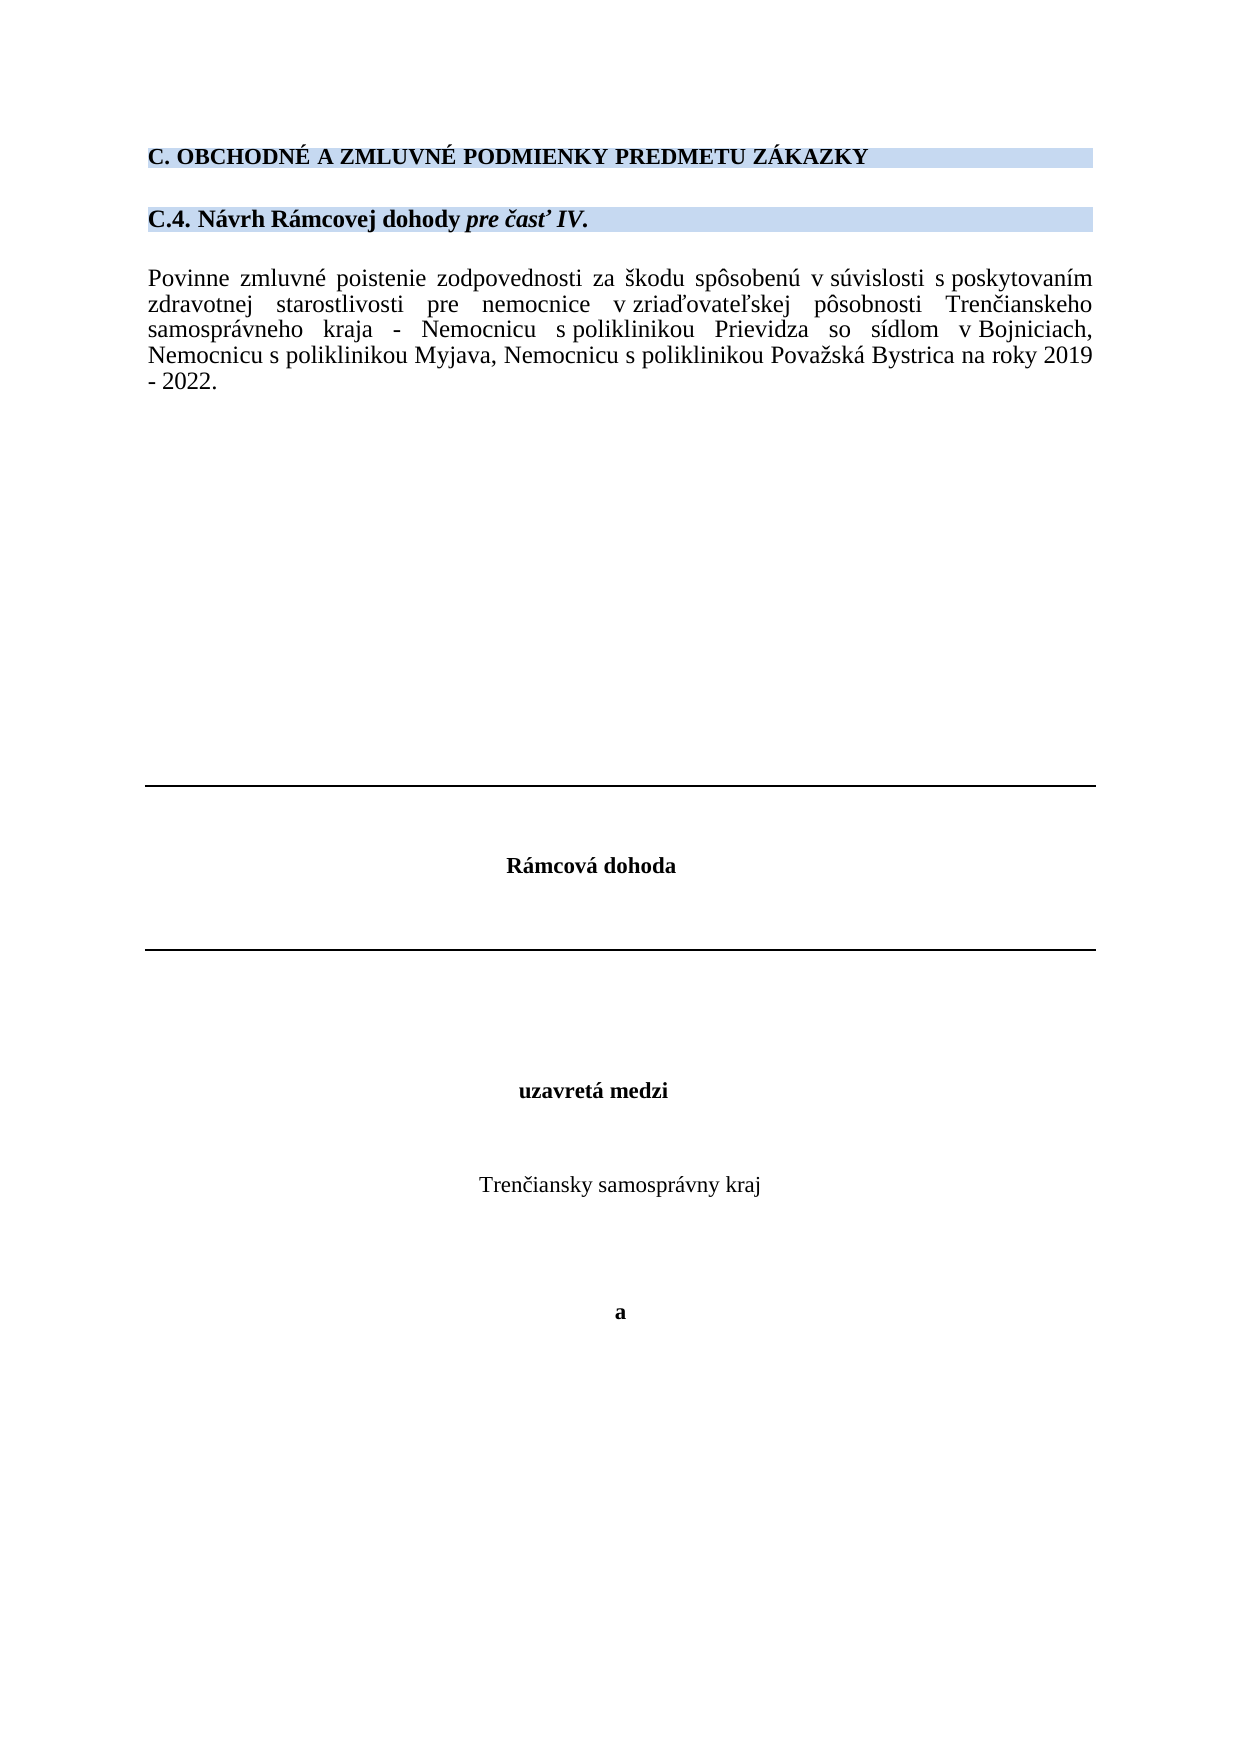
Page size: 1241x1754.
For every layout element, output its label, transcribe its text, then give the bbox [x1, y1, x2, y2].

text uzavretá medzi [502, 1077, 684, 1103]
text a [576, 1298, 664, 1324]
text C.4. Návrh Rámcovej dohody pre časť IV. [148, 207, 1093, 232]
text Povinne zmluvné poistenie zodpovednosti za škodu spôsobenú v súvislosti s poskytovaním zdravotnej starostlivosti pre nemocnice v zriaďovateľskej pôsobnosti Trenčianskeho samosprávneho kraja - Nemocnicu s poliklinikou Prievidza so sídlom v Bojniciach, Nemocnicu s poliklinikou Myjava, Nemocnicu s poliklinikou Považská Bystrica na roky 2019 - 2022. [148, 266, 1093, 394]
text Rámcová dohoda [487, 852, 695, 878]
text C. OBCHODNÉ A ZMLUVNÉ PODMIENKY PREDMETU ZÁKAZKY [148, 148, 1093, 168]
text Trenčiansky samosprávny kraj [148, 1171, 1092, 1197]
